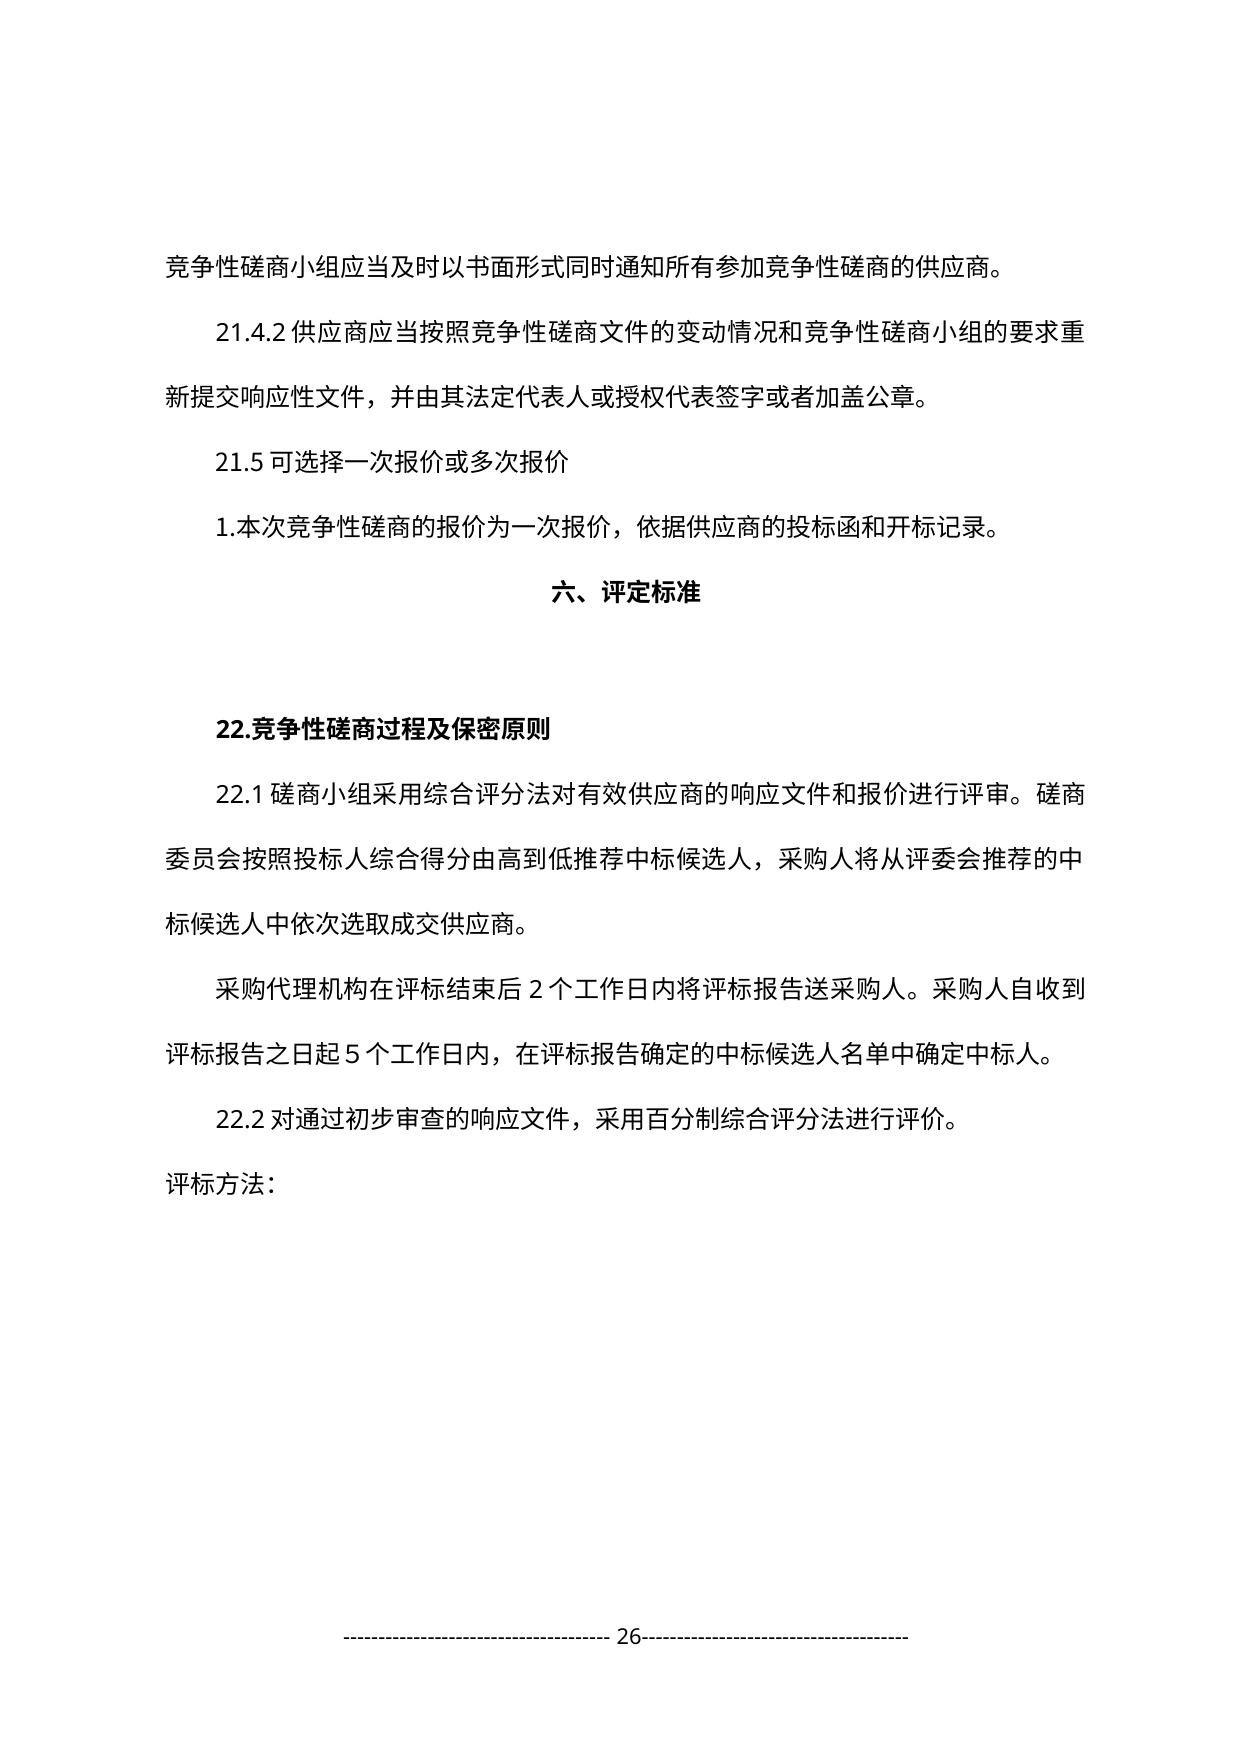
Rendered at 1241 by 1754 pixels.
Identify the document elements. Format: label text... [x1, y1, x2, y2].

text 22.1磋商小组采用综合评分法对有效供应商的响应文件和报价进行评审。磋商委员会按照投标人综合得分由高到低推荐中标候选人，采购人将从评委会推荐的中标候选人中依次选取成交供应商。 [165, 760, 1087, 955]
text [165, 233, 1087, 298]
text 22.竞争性磋商过程及保密原则 [165, 695, 1087, 760]
text 22.2对通过初步审查的响应文件，采用百分制综合评分法进行评价。 [165, 1085, 1087, 1150]
text 评标方法： [165, 1150, 1096, 1215]
text 采购代理机构在评标结束后2个工作日内将评标报告送采购人。采购人自收到评标报告之日起５个工作日内，在评标报告确定的中标候选人名单中确定中标人。 [165, 955, 1087, 1085]
text 21.4.2供应商应当按照竞争性磋商文件的变动情况和竞争性磋商小组的要求重新提交响应性文件，并由其法定代表人或授权代表签字或者加盖公章。 [165, 298, 1087, 428]
text 六、评定标准 [165, 558, 1087, 623]
text 1.本次竞争性磋商的报价为一次报价，依据供应商的投标函和开标记录。 [165, 493, 1087, 558]
text 21.5可选择一次报价或多次报价 [165, 428, 1087, 493]
